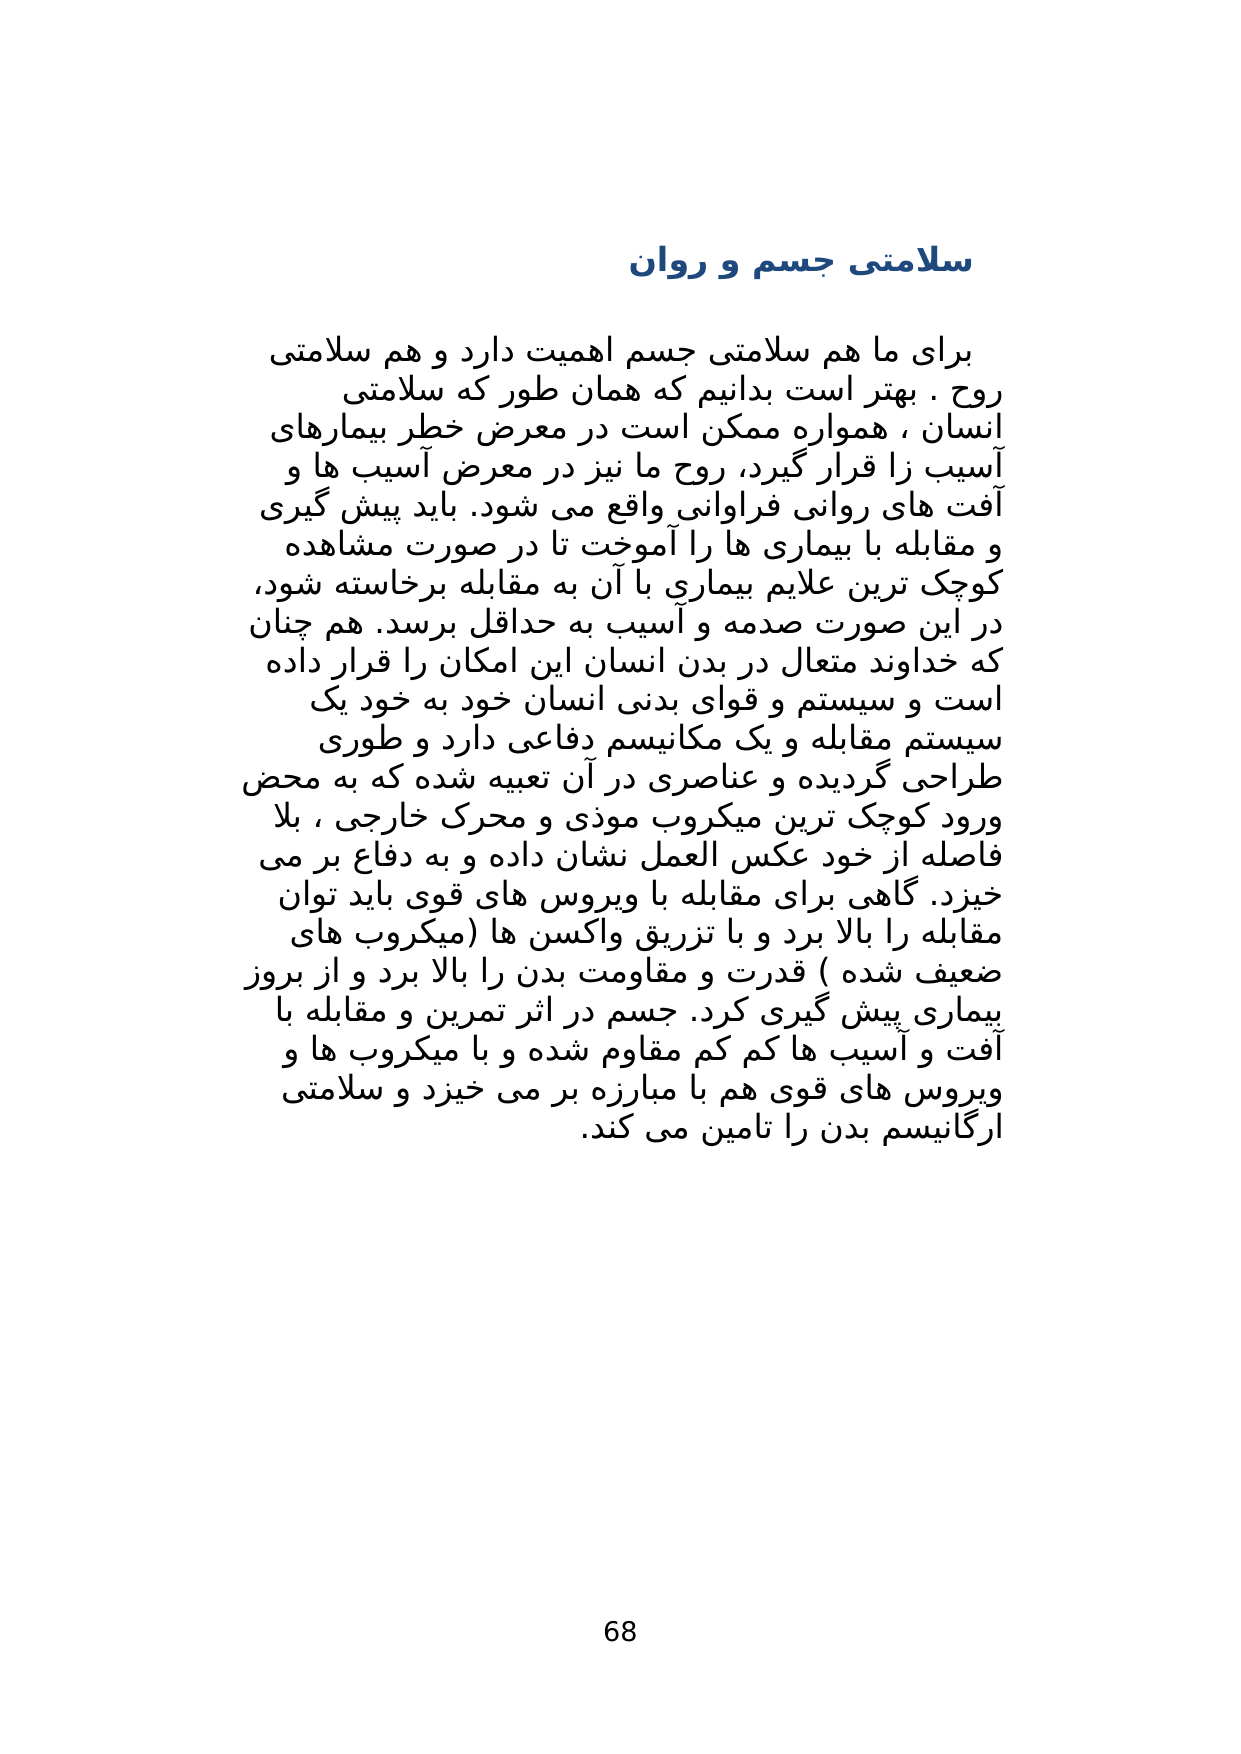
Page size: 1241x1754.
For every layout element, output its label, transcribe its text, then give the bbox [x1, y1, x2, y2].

text برای ما هم سلامتی جسم اهمیت دارد و هم سلامتی روح . بهتر است بدانیم که همان طور که سلامتی انسان ، همواره ممکن است در معرض خطر بیمارهای آسیب زا قرار گیرد، روح ما نیز در معرض آسیب ها و آفت های روانی فراوانی واقع می شود. باید پیش گیری و مقابله با بیماری ها را آموخت تا در صورت مشاهده کوچک ترین علایم بیماری با آن به مقابله برخاسته شود، در این صورت صدمه و آسیب به حداقل برسد. هم چنان که خداوند متعال در بدن انسان این امکان را قرار داده است و سیستم و قوای بدنی انسان خود به خود یک سیستم مقابله و یک مکانیسم دفاعی دارد و طوری طراحی گردیده و عناصری در آن تعبیه شده که به محض ورود کوچک ترین میکروب موذی و محرک خارجی ، بلا فاصله از خود عکس العمل نشان داده و به دفاع بر می خیزد. گاهی برای مقابله با ویروس های قوی باید توان مقابله را بالا برد و با تزریق واکسن ها (میکروب های ضعیف شده ) قدرت و مقاومت بدن را بالا برد و از بروز بیماری پیش گیری کرد. جسم در اثر تمرین و مقابله با آفت و آسیب ها کم کم مقاوم شده و با میکروب ها و ویروس های قوی هم با مبارزه بر می خیزد و سلامتی ارگانیسم بدن را تامین می کند. [236, 330, 1004, 1146]
subtitle سلامتی جسم و روان [236, 241, 1004, 279]
